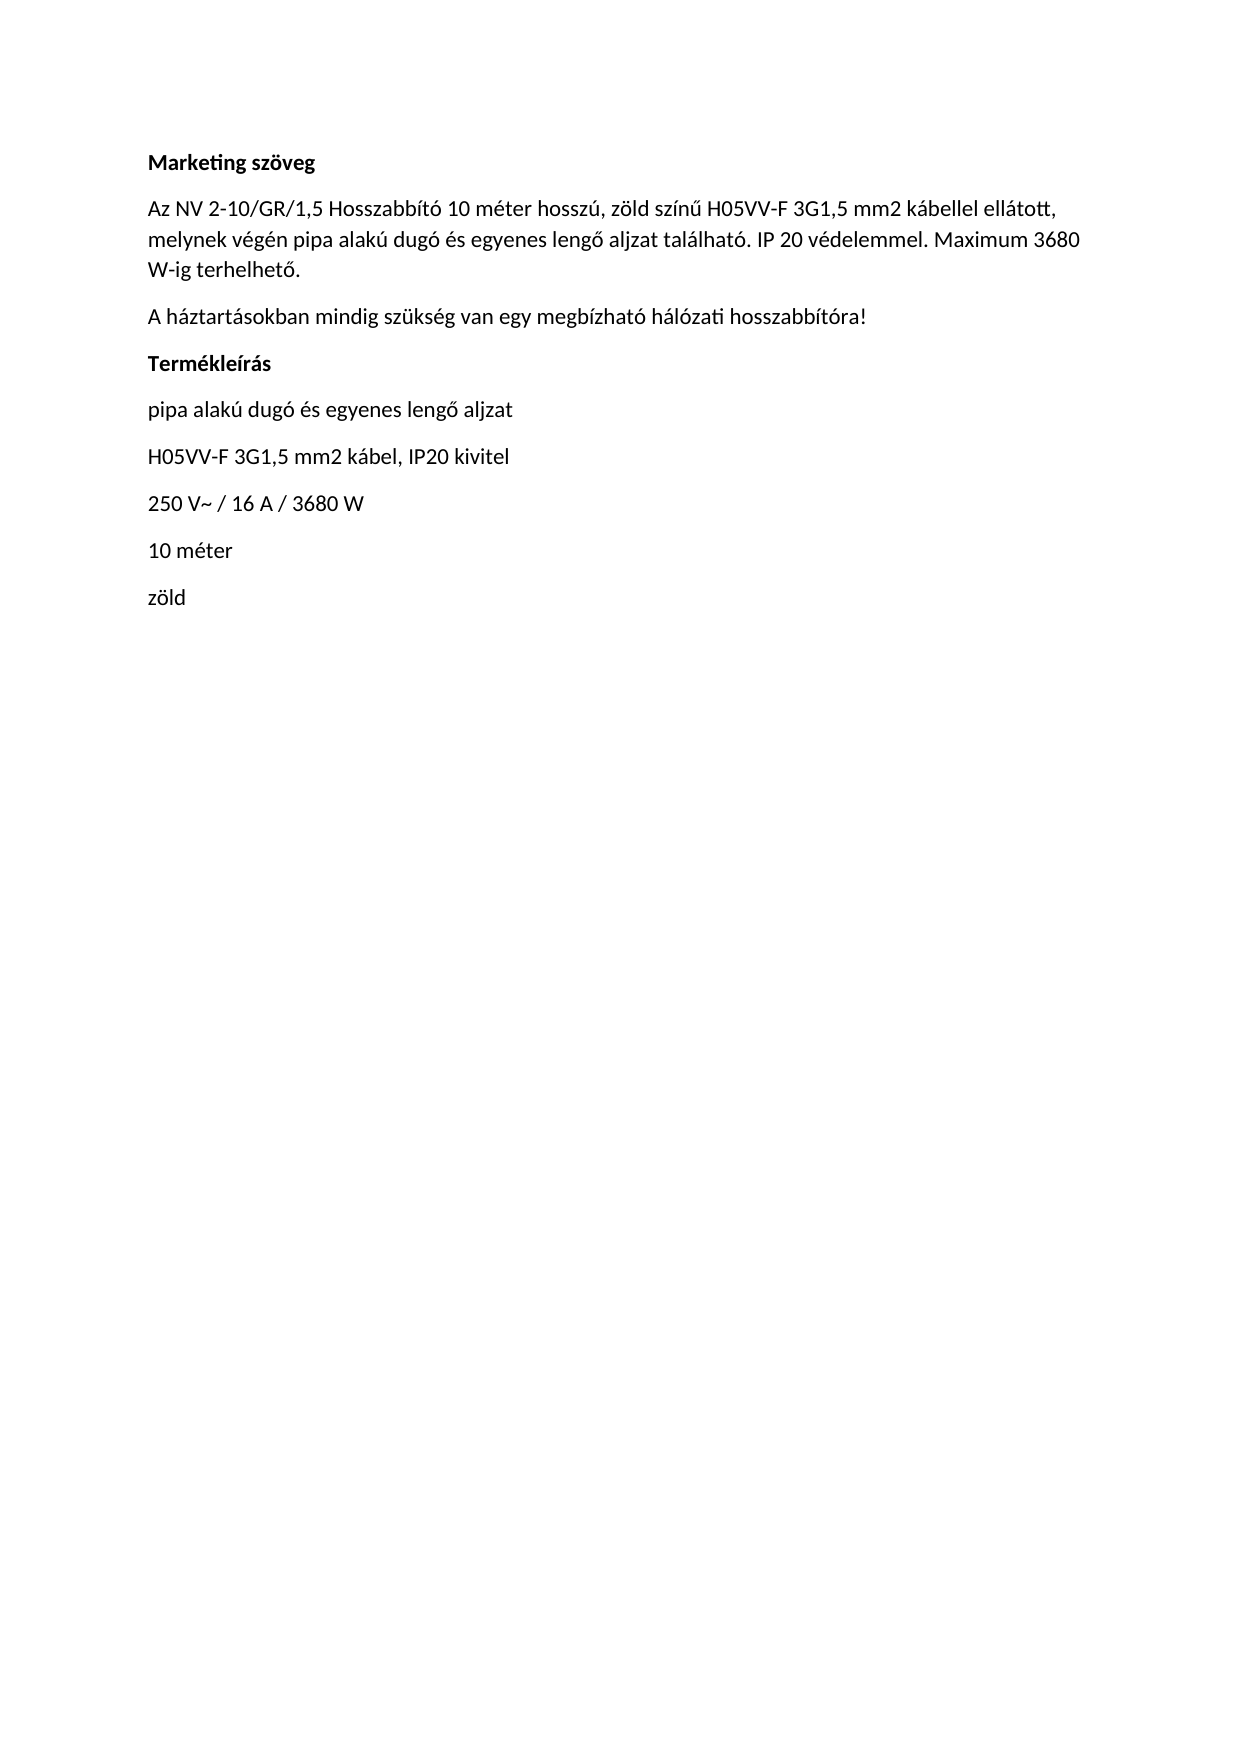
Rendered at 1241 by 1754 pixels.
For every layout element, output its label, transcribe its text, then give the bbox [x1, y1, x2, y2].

text H05VV-F 3G1,5 mm2 kábel, IP20 kivitel [148, 442, 1093, 470]
text zöld [148, 583, 1093, 611]
text Az NV 2-10/GR/1,5 Hosszabbító 10 méter hosszú, zöld színű H05VV-F 3G1,5 mm2 kábellel ellátott, melynek végén pipa alakú dugó és egyenes lengő aljzat található. IP 20 védelemmel. Maximum 3680 W-ig terhelhető. [148, 194, 1093, 283]
text Marketing szöveg [148, 148, 1093, 176]
text pipa alakú dugó és egyenes lengő aljzat [148, 396, 1093, 423]
text 250 V~ / 16 A / 3680 W [148, 489, 1093, 517]
text A háztartásokban mindig szükség van egy megbízható hálózati hosszabbítóra! [148, 302, 1093, 330]
text Termékleírás [148, 349, 1093, 377]
text 10 méter [148, 536, 1093, 564]
